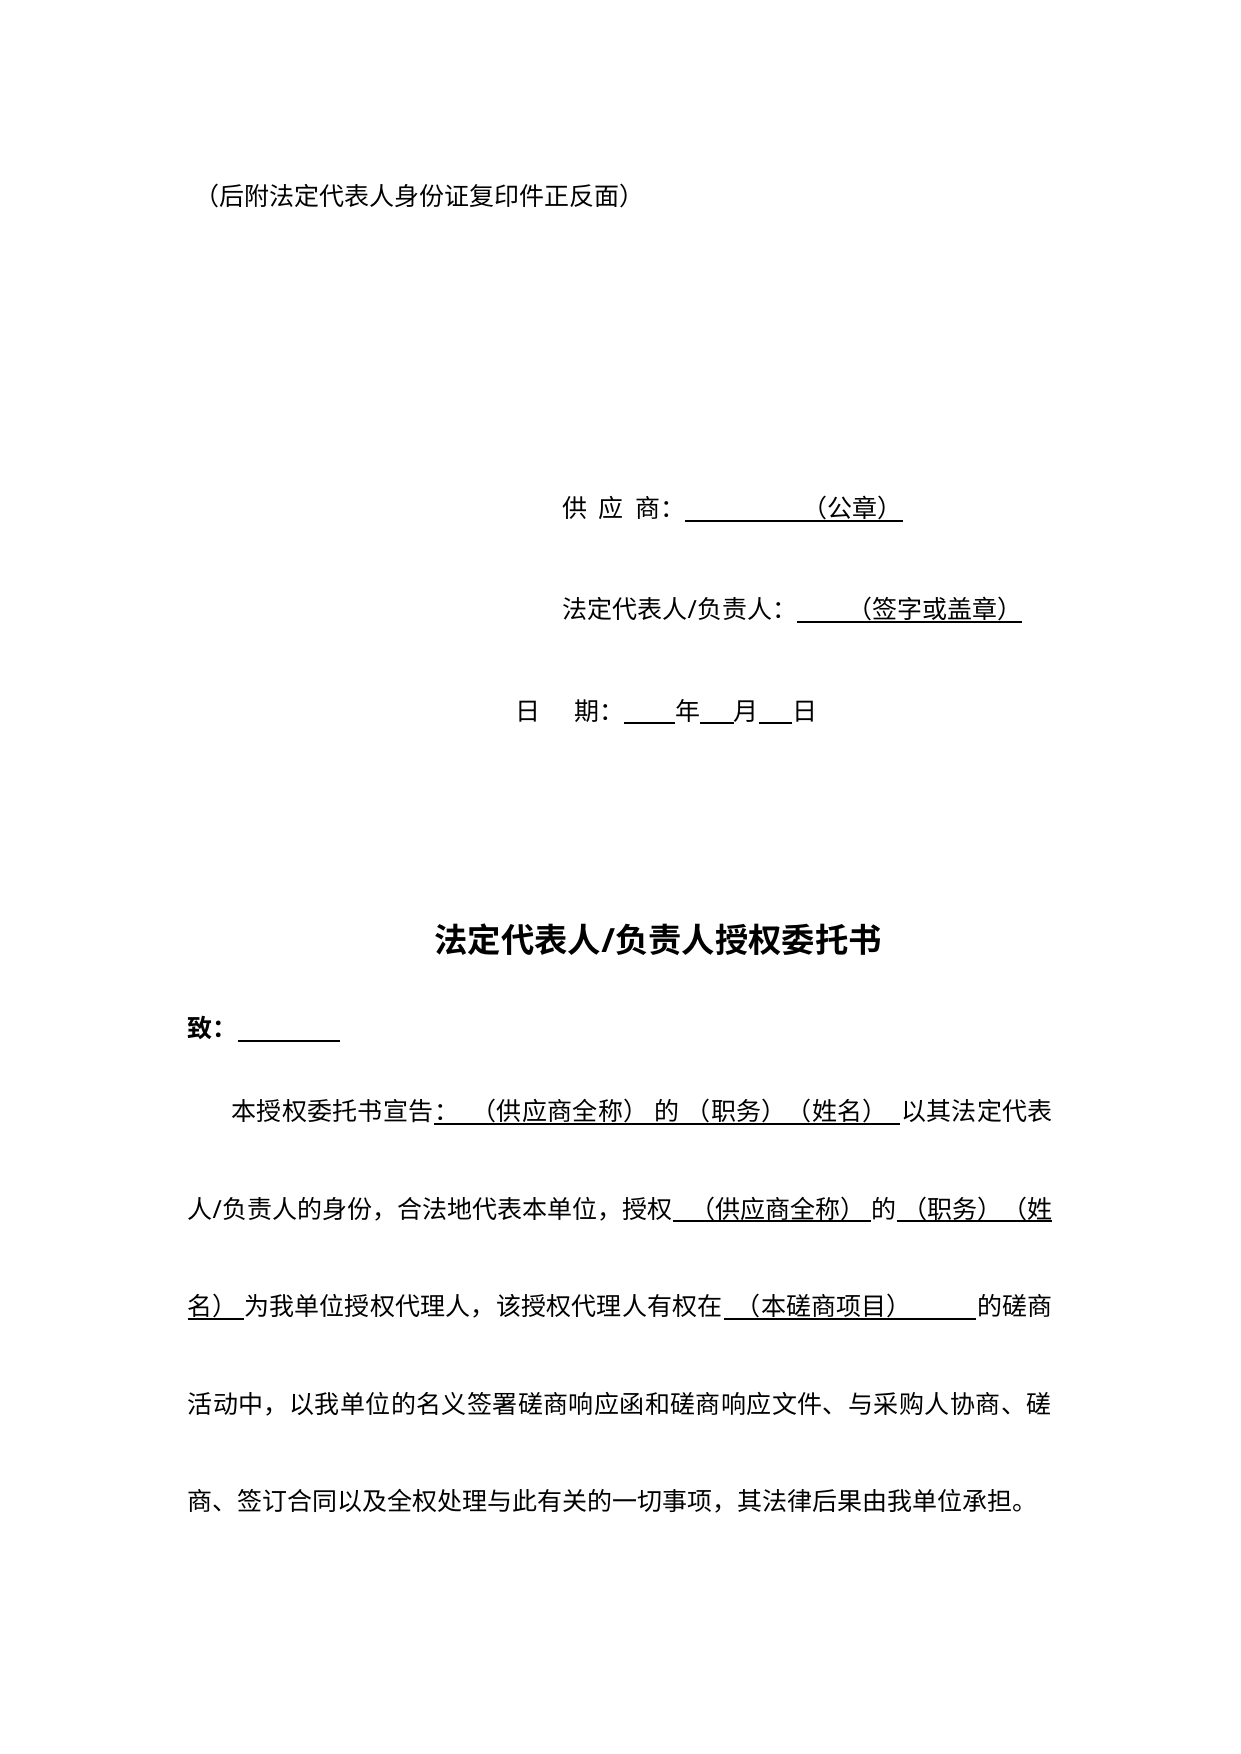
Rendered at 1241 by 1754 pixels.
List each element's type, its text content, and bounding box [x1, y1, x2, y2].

text 法定代表人/负责人： （签字或盖章） [187, 576, 1053, 641]
text 日 期： 年 月 日 [187, 677, 1053, 742]
text （后附法定代表人身份证复印件正反面） [187, 162, 1053, 227]
text 法定代表人/负责人授权委托书 [187, 905, 1053, 970]
text 本授权委托书宣告： （供应商全称） 的 （职务）（姓名） 以其法定代表人/负责人的身份，合法地代表本单位，授权 （供应商全称） 的 （职务）（姓名） 为我单位授权代理人，该授权代理人有权在 （本磋商项目） 的磋商活动中，以我单位的名义签署磋商响应函和磋商响应文件、与采购人协商、磋商、签订合同以及全权处理与此有关的一切事项，其法律后果由我单位承担。 [187, 1077, 1053, 1532]
text 致： [187, 994, 1053, 1059]
text 供 应 商： （公章） [187, 474, 1053, 539]
